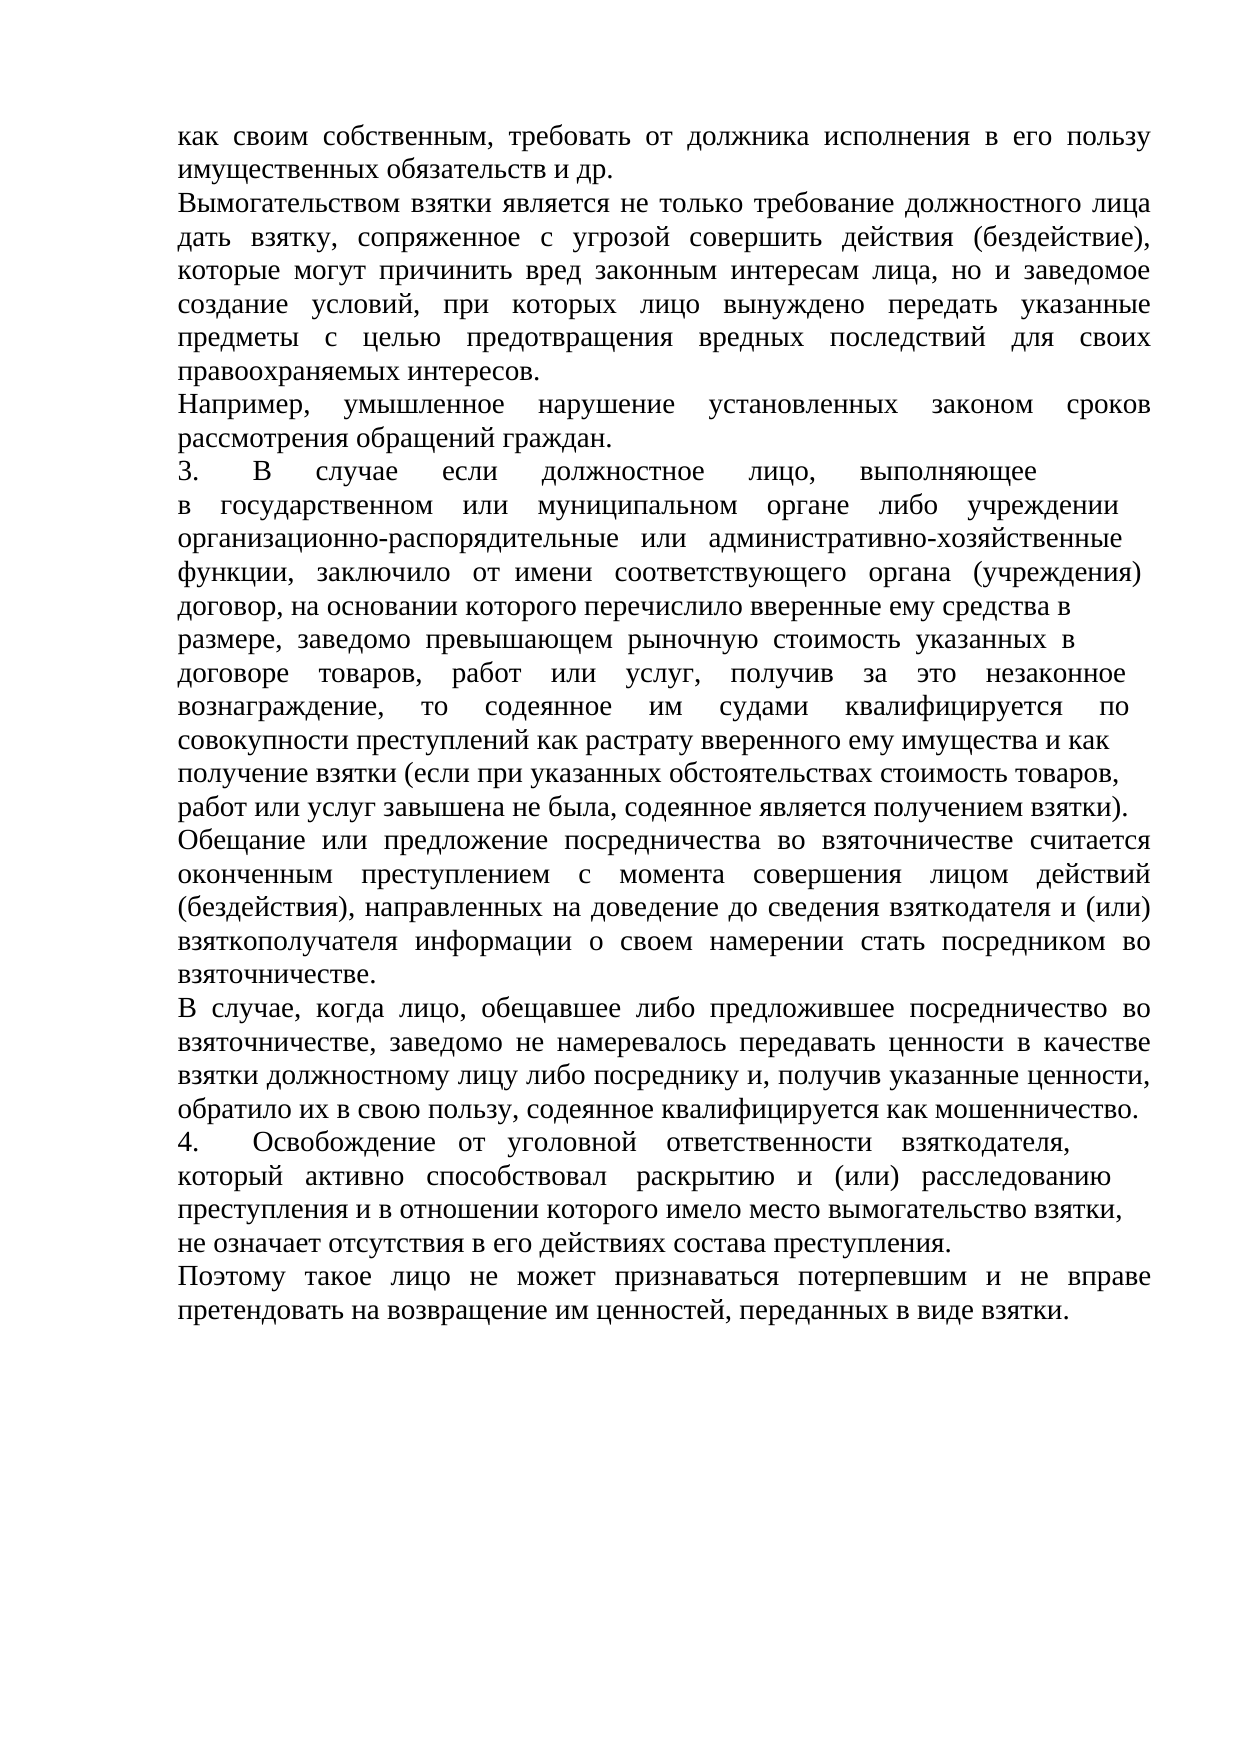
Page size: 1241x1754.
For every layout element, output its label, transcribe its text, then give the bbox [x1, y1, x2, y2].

text Вымогательством взятки является не только требование должностного лица дать взятку, сопряженное с угрозой совершить действия (бездействие), которые могут причинить вред законным интересам лица, но и заведомое создание условий, при которых лицо вынуждено передать указанные предметы с целью предотвращения вредных последствий для своих правоохраняемых интересов. [177, 185, 1152, 386]
text В случае, когда лицо, обещавшее либо предложившее посредничество во взяточничестве, заведомо не намеревалось передавать ценности в качестве взятки должностному лицу либо посреднику и, получив указанные ценности, обратило их в свою пользу, содеянное квалифицируется как мошенничество. [177, 990, 1152, 1124]
text 4. Освобождение от уголовной ответственности взяткодателя, который активно способствовал раскрытию и (или) расследованию преступления и в отношении которого имело место вымогательство взятки, не означает отсутствия в его действиях состава преступления. [177, 1124, 1152, 1258]
text 3. В случае если должностное лицо, выполняющее в государственном или муниципальном органе либо учреждении организационно-распорядительные или административно-хозяйственные функции, заключило от имени соответствующего органа (учреждения) договор, на основании которого перечислило вверенные ему средства в размере, заведомо превышающем рыночную стоимость указанных в договоре товаров, работ или услуг, получив за это незаконное вознаграждение, то содеянное им судами квалифицируется по совокупности преступлений как растрату вверенного ему имущества и как получение взятки (если при указанных обстоятельствах стоимость товаров, работ или услуг завышена не была, содеянное является получением взятки). [177, 453, 1152, 822]
text Поэтому такое лицо не может признаваться потерпевшим и не вправе претендовать на возвращение им ценностей, переданных в виде взятки. [177, 1258, 1152, 1326]
text как своим собственным, требовать от должника исполнения в его пользу имущественных обязательств и др. [177, 118, 1152, 185]
text Обещание или предложение посредничества во взяточничестве считается оконченным преступлением с момента совершения лицом действий (бездействия), направленных на доведение до сведения взяткодателя и (или) взяткополучателя информации о своем намерении стать посредником во взяточничестве. [177, 822, 1152, 990]
text Например, умышленное нарушение установленных законом сроков рассмотрения обращений граждан. [177, 386, 1152, 453]
